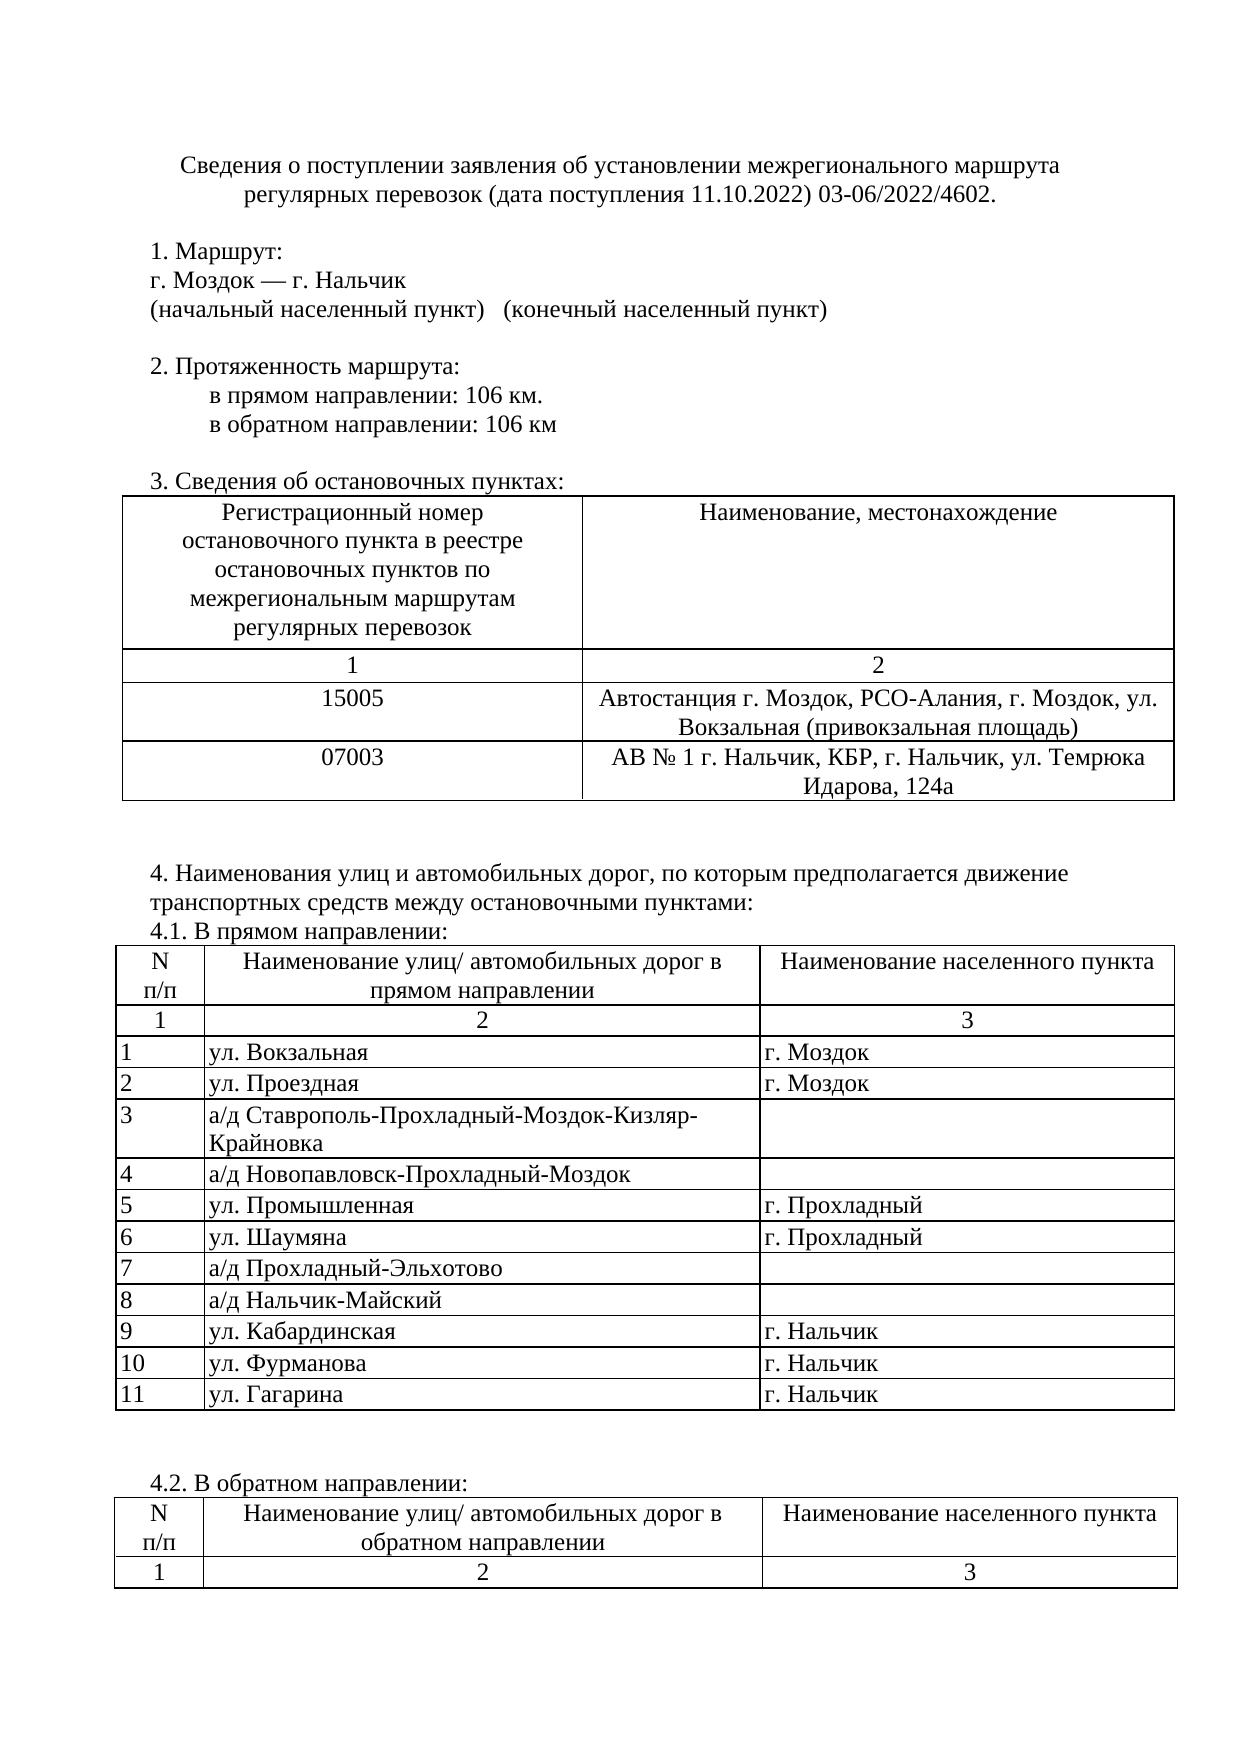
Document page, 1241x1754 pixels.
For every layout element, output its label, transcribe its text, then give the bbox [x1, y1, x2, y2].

text г. Моздок — г. Нальчик [150, 265, 1090, 294]
table_cell 2 [117, 1068, 204, 1098]
table_cell ул. Шаумяна [205, 1222, 759, 1252]
text (начальный населенный пункт) (конечный населенный пункт) [150, 294, 1090, 322]
table_cell [761, 1253, 1174, 1283]
table_cell 10 [117, 1348, 204, 1377]
table_header Наименование населенного пункта [763, 1498, 1177, 1556]
table_cell а/д Прохладный-Эльхотово [205, 1253, 759, 1283]
table_cell 11 [117, 1379, 204, 1409]
table_cell а/д Нальчик-Майский [205, 1285, 759, 1314]
table_header N п/п [115, 1498, 203, 1556]
table_cell г. Нальчик [761, 1379, 1174, 1409]
table_cell 5 [117, 1190, 204, 1220]
text 4.2. В обратном направлении: [150, 1468, 1090, 1497]
table_header Наименование населенного пункта [761, 946, 1174, 1004]
table_cell 8 [117, 1285, 204, 1314]
text 1. Маршрут: [150, 236, 1090, 265]
table_cell [761, 1285, 1174, 1314]
table_cell 6 [117, 1222, 204, 1252]
table_header N п/п [117, 946, 204, 1004]
table_cell АВ № 1 г. Нальчик, КБР, г. Нальчик, ул. Темрюка Идарова, 124а [583, 742, 1173, 799]
table_cell 3 [117, 1100, 204, 1157]
table_cell 15005 [123, 683, 582, 740]
text 3. Сведения об остановочных пунктах: [150, 466, 1090, 495]
table_header Наименование, местонахождение [583, 497, 1173, 648]
table_cell г. Нальчик [761, 1316, 1174, 1346]
table_cell 2 [583, 650, 1173, 681]
table_cell г. Прохладный [761, 1222, 1174, 1252]
table_cell 1 [115, 1557, 203, 1587]
table_cell 7 [117, 1253, 204, 1283]
table_cell 9 [117, 1316, 204, 1346]
text Сведения о поступлении заявления об установлении межрегионального маршрута регулярных перевозок (дата поступления 11.10.2022) 03-06/2022/4602. [150, 150, 1090, 207]
text 2. Протяженность маршрута: [150, 351, 1090, 380]
table_cell г. Прохладный [761, 1190, 1174, 1220]
table_cell ул. Проездная [205, 1068, 759, 1098]
table_cell 4 [117, 1159, 204, 1189]
text в прямом направлении: 106 км. [150, 380, 1090, 409]
table_cell ул. Гагарина [205, 1379, 759, 1409]
table_cell [761, 1100, 1174, 1157]
table_cell [761, 1159, 1174, 1189]
table_cell 2 [205, 1006, 759, 1035]
text 4. Наименования улиц и автомобильных дорог, по которым предполагается движение транспортных средств между остановочными пунктами: [150, 858, 1090, 916]
table_cell 1 [117, 1037, 204, 1067]
table_cell г. Моздок [761, 1068, 1174, 1098]
table_header Наименование улиц/ автомобильных дорог в прямом направлении [205, 946, 759, 1004]
table_cell г. Нальчик [761, 1348, 1174, 1377]
table_cell ул. Фурманова [205, 1348, 759, 1377]
table_cell 07003 [123, 742, 582, 799]
table_cell 3 [761, 1006, 1174, 1035]
table_cell ул. Кабардинская [205, 1316, 759, 1346]
table_cell 2 [204, 1557, 762, 1587]
table_cell Автостанция г. Моздок, РСО-Алания, г. Моздок, ул. Вокзальная (привокзальная площадь) [583, 683, 1173, 740]
table_cell а/д Ставрополь-Прохладный-Моздок-Кизляр-Крайновка [205, 1100, 759, 1157]
table_cell ул. Промышленная [205, 1190, 759, 1220]
table_header Наименование улиц/ автомобильных дорог в обратном направлении [204, 1498, 762, 1556]
text в обратном направлении: 106 км [150, 409, 1090, 437]
text 4.1. В прямом направлении: [150, 916, 1090, 945]
table_cell 3 [763, 1556, 1177, 1587]
table_header Регистрационный номер остановочного пункта в реестре остановочных пунктов по межрегиональным маршрутам регулярных перевозок [123, 497, 582, 648]
table_cell а/д Новопавловск-Прохладный-Моздок [205, 1159, 759, 1189]
table_cell ул. Вокзальная [205, 1037, 759, 1067]
table_cell 1 [117, 1006, 204, 1035]
table_cell 1 [123, 650, 582, 681]
table_cell г. Моздок [761, 1037, 1174, 1067]
